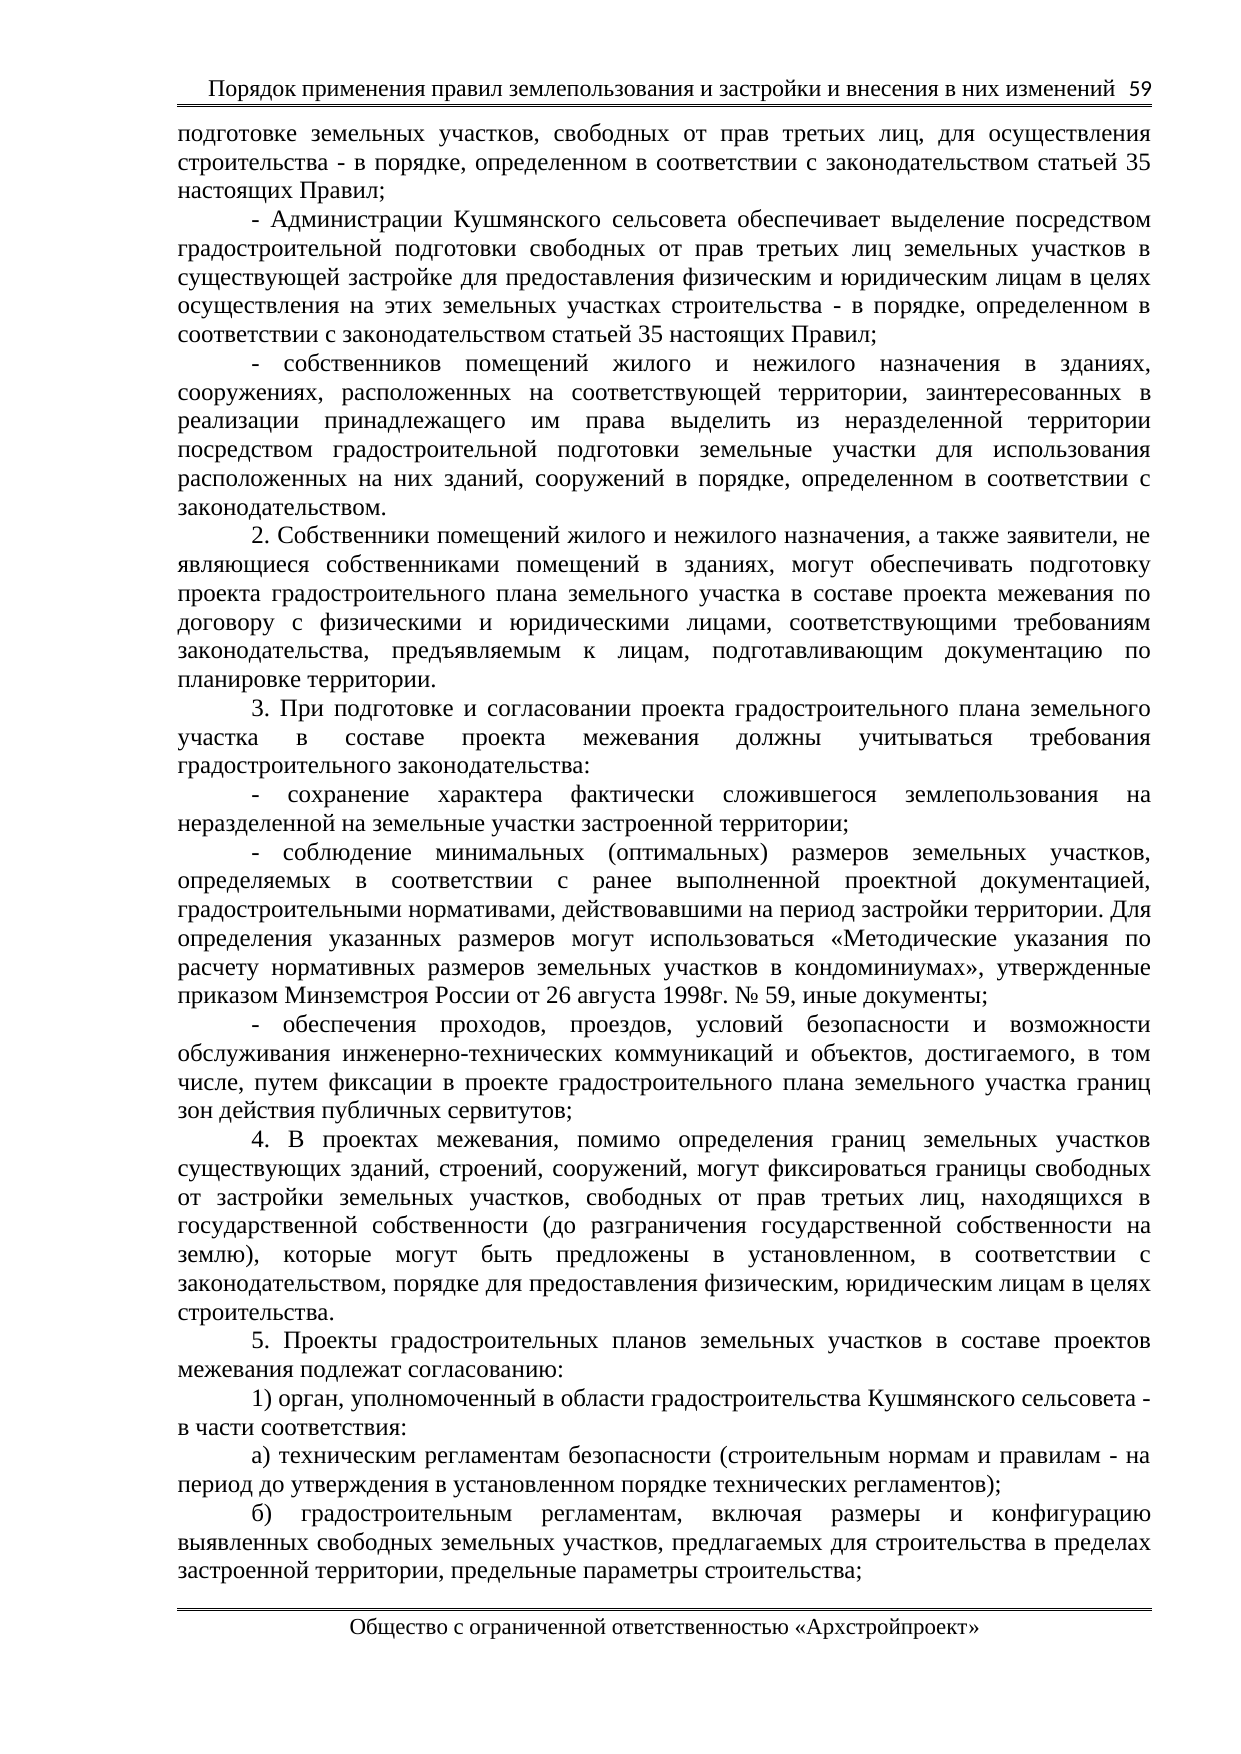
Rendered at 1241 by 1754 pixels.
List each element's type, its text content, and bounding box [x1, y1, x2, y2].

text - обеспечения проходов, проездов, условий безопасности и возможности обслуживания инженерно-технических коммуникаций и объектов, достигаемого, в том числе, путем фиксации в проекте градостроительного плана земельного участка границ зон действия публичных сервитутов; [177, 1009, 1152, 1124]
text - собственников помещений жилого и нежилого назначения в зданиях, сооружениях, расположенных на соответствующей территории, заинтересованных в реализации принадлежащего им права выделить из неразделенной территории посредством градостроительной подготовки земельные участки для использования расположенных на них зданий, сооружений в порядке, определенном в соответствии с законодательством. [177, 348, 1152, 521]
text 1) орган, уполномоченный в области градостроительства Кушмянского сельсовета - в части соответствия: [177, 1383, 1152, 1441]
text - сохранение характера фактически сложившегося землепользования на неразделенной на земельные участки застроенной территории; [177, 779, 1152, 837]
text б) градостроительным регламентам, включая размеры и конфигурацию выявленных свободных земельных участков, предлагаемых для строительства в пределах застроенной территории, предельные параметры строительства; [177, 1498, 1152, 1584]
text 3. При подготовке и согласовании проекта градостроительного плана земельного участка в составе проекта межевания должны учитываться требования градостроительного законодательства: [177, 693, 1152, 779]
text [177, 118, 1152, 204]
text 5. Проекты градостроительных планов земельных участков в составе проектов межевания подлежат согласованию: [177, 1326, 1152, 1383]
text - Администрации Кушмянского сельсовета обеспечивает выделение посредством градостроительной подготовки свободных от прав третьих лиц земельных участков в существующей застройке для предоставления физическим и юридическим лицам в целях осуществления на этих земельных участках строительства - в порядке, определенном в соответствии с законодательством статьей 35 настоящих Правил; [177, 204, 1152, 348]
text - соблюдение минимальных (оптимальных) размеров земельных участков, определяемых в соответствии с ранее выполненной проектной документацией, градостроительными нормативами, действовавшими на период застройки территории. Для определения указанных размеров могут использоваться «Методические указания по расчету нормативных размеров земельных участков в кондоминиумах», утвержденные приказом Минземстроя России от 26 августа 1998г. № 59, иные документы; [177, 837, 1152, 1009]
text а) техническим регламентам безопасности (строительным нормам и правилам - на период до утверждения в установленном порядке технических регламентов); [177, 1441, 1152, 1498]
text 2. Собственники помещений жилого и нежилого назначения, а также заявители, не являющиеся собственниками помещений в зданиях, могут обеспечивать подготовку проекта градостроительного плана земельного участка в составе проекта межевания по договору с физическими и юридическими лицами, соответствующими требованиям законодательства, предъявляемым к лицам, подготавливающим документацию по планировке территории. [177, 521, 1152, 693]
text 4. В проектах межевания, помимо определения границ земельных участков существующих зданий, строений, сооружений, могут фиксироваться границы свободных от застройки земельных участков, свободных от прав третьих лиц, находящихся в государственной собственности (до разграничения государственной собственности на землю), которые могут быть предложены в установленном, в соответствии с законодательством, порядке для предоставления физическим, юридическим лицам в целях строительства. [177, 1124, 1152, 1326]
